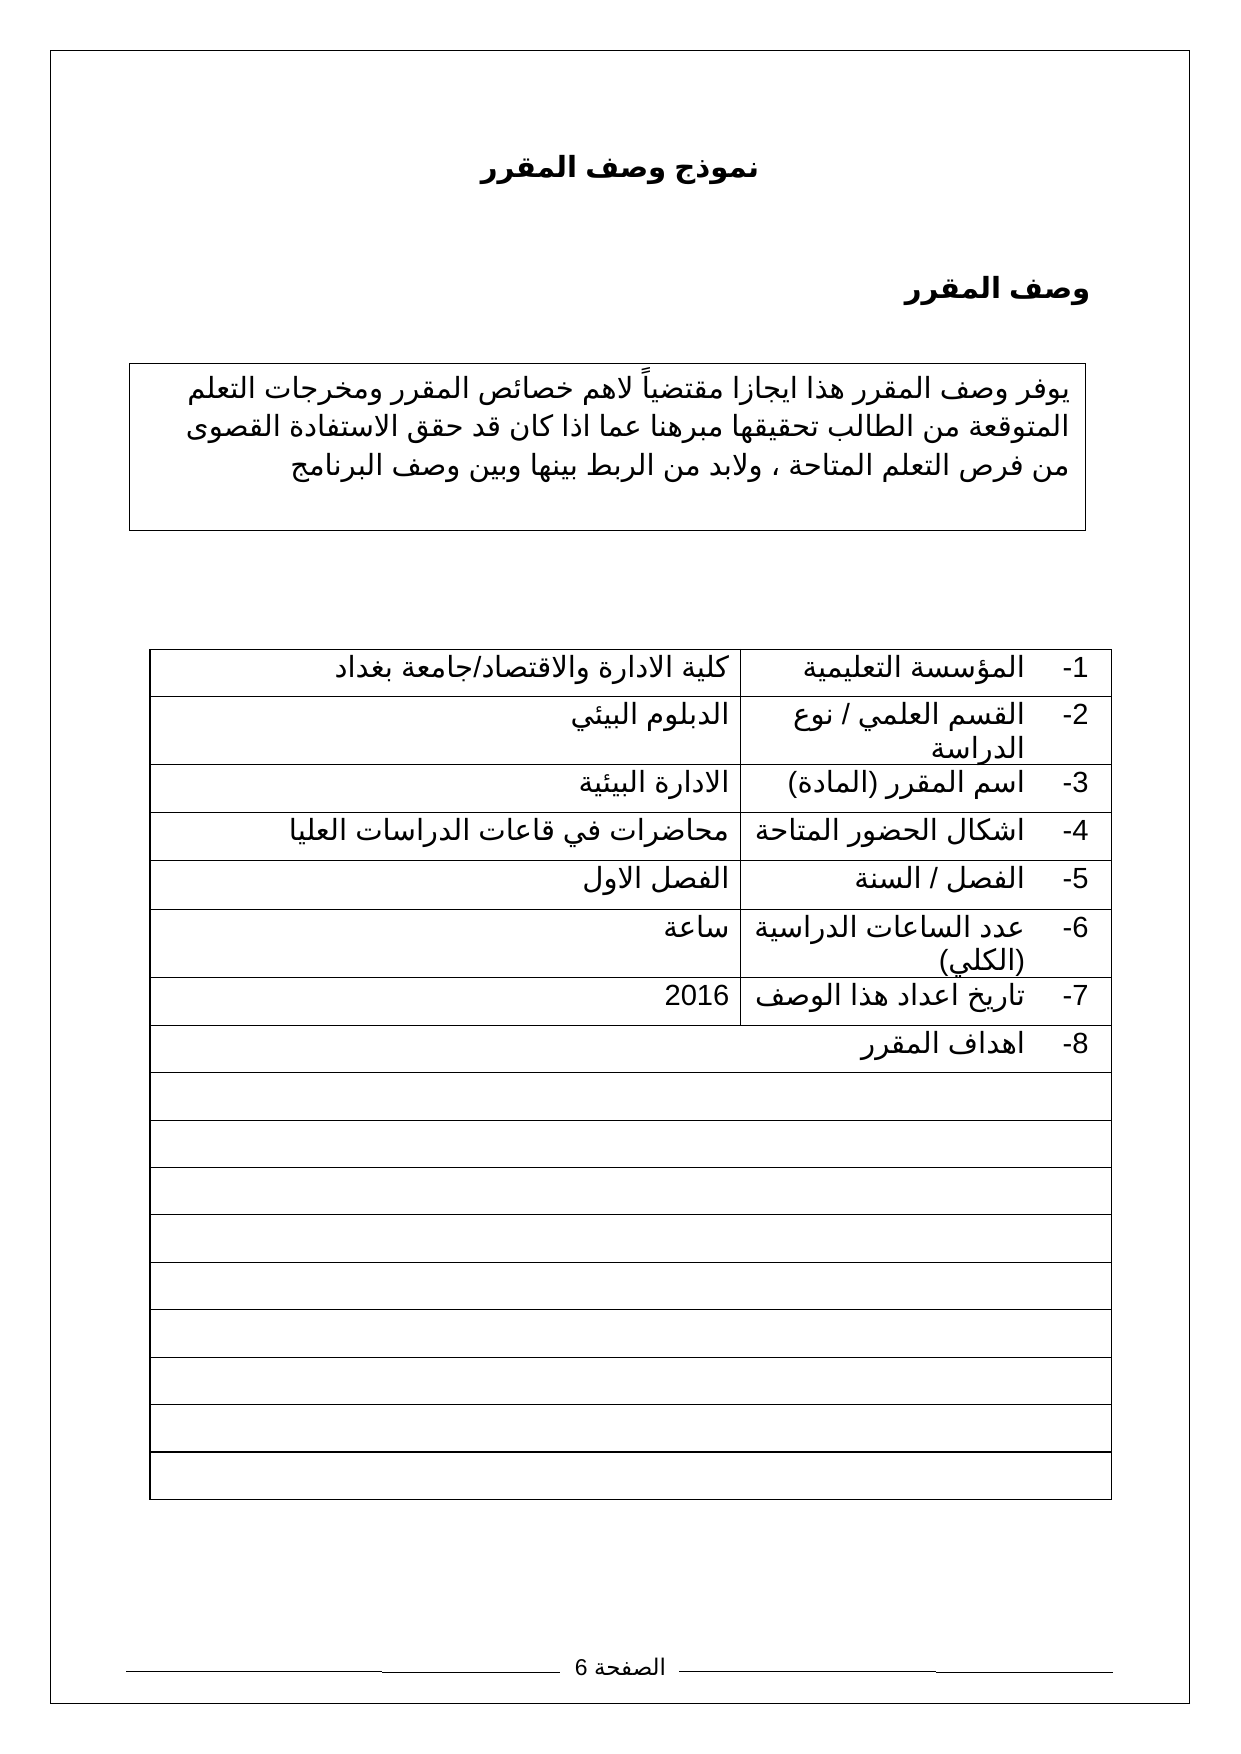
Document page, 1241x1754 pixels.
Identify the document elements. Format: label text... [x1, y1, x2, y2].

table_cell [151, 1073, 1111, 1119]
table_cell اسم المقرر (المادة) [741, 765, 1111, 812]
table_cell 2016 [151, 978, 740, 1025]
table_cell [151, 1358, 1111, 1404]
text وصف المقرر [150, 271, 1090, 305]
table_cell [151, 1405, 1111, 1451]
table_cell ساعة [151, 910, 740, 977]
table_cell محاضرات في قاعات الدراسات العليا [151, 813, 740, 860]
table_cell القسم العلمي / نوع الدراسة [741, 697, 1111, 764]
table_cell اشكال الحضور المتاحة [741, 813, 1111, 860]
table_cell اهداف المقرر [151, 1026, 1111, 1072]
table_cell [151, 1215, 1111, 1262]
table_cell عدد الساعات الدراسية (الكلي) [741, 910, 1111, 977]
table_header كلية الادارة والاقتصاد/جامعة بغداد [151, 650, 740, 696]
table_cell الفصل الاول [151, 861, 740, 908]
table_cell الادارة البيئية [151, 765, 740, 812]
table_cell [151, 1310, 1111, 1357]
table_cell [151, 1121, 1111, 1167]
table_cell تاريخ اعداد هذا الوصف [741, 978, 1111, 1025]
text نموذج وصف المقرر [150, 150, 1090, 183]
table_cell [151, 1263, 1111, 1309]
table_cell الدبلوم البيئي [151, 697, 740, 764]
table_cell [151, 1168, 1111, 1214]
table_header المؤسسة التعليمية [741, 650, 1111, 696]
table_cell [151, 1453, 1111, 1499]
table_cell الفصل / السنة [741, 861, 1111, 908]
